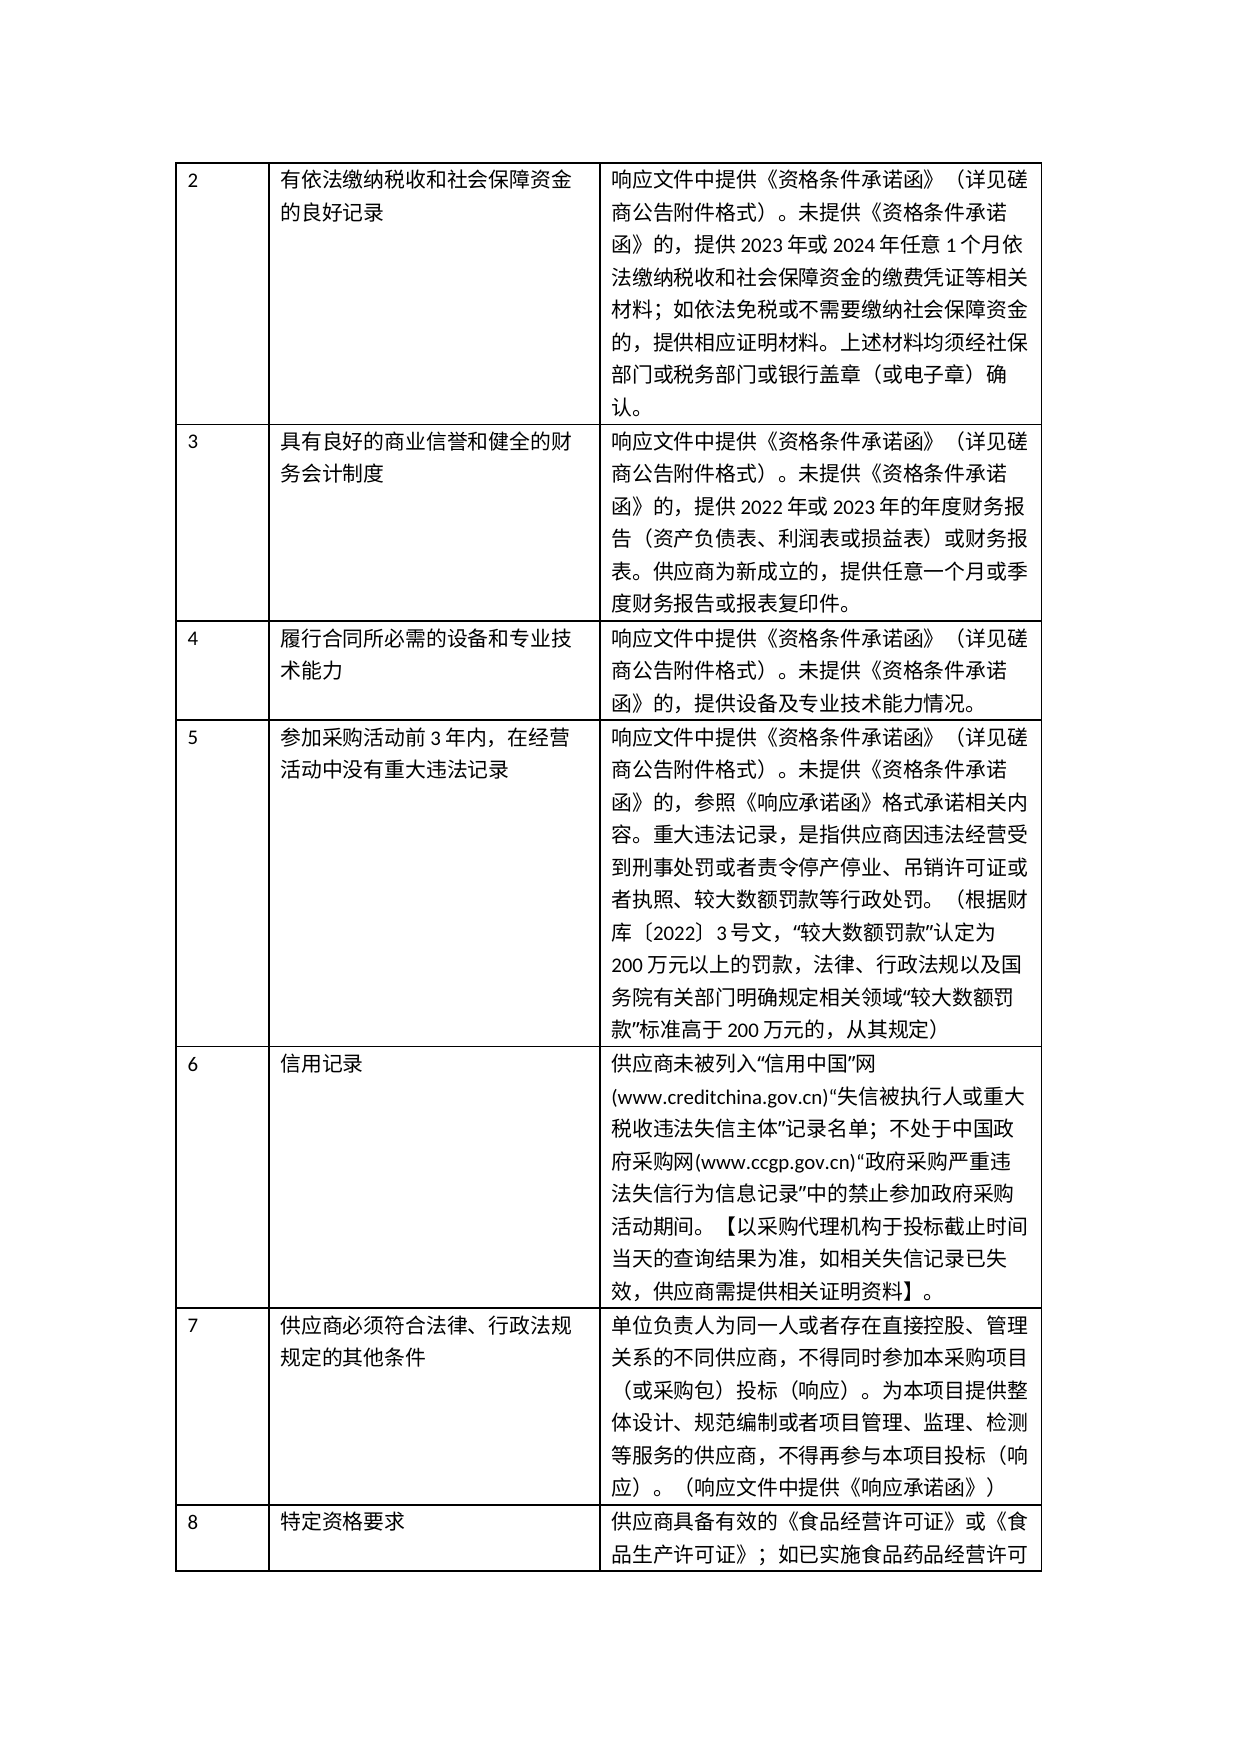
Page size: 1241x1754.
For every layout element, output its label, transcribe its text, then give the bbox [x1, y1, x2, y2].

table_cell 供应商必须符合法律、行政法规规定的其他条件 [270, 1309, 599, 1504]
table_cell 单位负责人为同一人或者存在直接控股、管理关系的不同供应商，不得同时参加本采购项目（或采购包）投标（响应）。为本项目提供整体设计、规范编制或者项目管理、监理、检测等服务的供应商，不得再参与本项目投标（响应）。（响应文件中提供《响应承诺函》） [601, 1309, 1041, 1504]
table_cell 响应文件中提供《资格条件承诺函》（详见磋商公告附件格式）。未提供《资格条件承诺函》的，提供设备及专业技术能力情况。 [601, 622, 1041, 719]
table_cell 具有良好的商业信誉和健全的财务会计制度 [270, 425, 599, 620]
table_cell 特定资格要求 [270, 1506, 599, 1570]
table_cell 供应商未被列入“信用中国”网(www.creditchina.gov.cn)“失信被执行人或重大税收违法失信主体”记录名单；不处于中国政府采购网(www.ccgp.gov.cn)“政府采购严重违法失信行为信息记录”中的禁止参加政府采购活动期间。【以采购代理机构于投标截止时间当天的查询结果为准，如相关失信记录已失效，供应商需提供相关证明资料】。 [601, 1047, 1041, 1307]
table_cell 有依法缴纳税收和社会保障资金的良好记录 [270, 164, 599, 423]
table_cell 响应文件中提供《资格条件承诺函》（详见磋商公告附件格式）。未提供《资格条件承诺函》的，提供2023年或2024年任意1个月依法缴纳税收和社会保障资金的缴费凭证等相关材料；如依法免税或不需要缴纳社会保障资金的，提供相应证明材料。上述材料均须经社保部门或税务部门或银行盖章（或电子章）确认。 [601, 164, 1041, 423]
table_cell 响应文件中提供《资格条件承诺函》（详见磋商公告附件格式）。未提供《资格条件承诺函》的，参照《响应承诺函》格式承诺相关内容。重大违法记录，是指供应商因违法经营受到刑事处罚或者责令停产停业、吊销许可证或者执照、较大数额罚款等行政处罚。（根据财库〔2022〕3号文，“较大数额罚款”认定为200万元以上的罚款，法律、行政法规以及国务院有关部门明确规定相关领域“较大数额罚款”标准高于200万元的，从其规定） [601, 721, 1041, 1046]
table_cell 履行合同所必需的设备和专业技术能力 [270, 622, 599, 719]
table_cell 2 [177, 164, 268, 423]
table_cell 响应文件中提供《资格条件承诺函》（详见磋商公告附件格式）。未提供《资格条件承诺函》的，提供2022年或2023年的年度财务报告（资产负债表、利润表或损益表）或财务报表。供应商为新成立的，提供任意一个月或季度财务报告或报表复印件。 [601, 425, 1041, 620]
table_cell 3 [177, 425, 268, 620]
table_cell 4 [177, 622, 268, 719]
table_cell 6 [177, 1047, 268, 1307]
table_cell 5 [177, 721, 268, 1046]
table_cell 7 [177, 1309, 268, 1504]
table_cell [601, 1506, 1041, 1570]
table_cell 参加采购活动前3年内，在经营活动中没有重大违法记录 [270, 721, 599, 1046]
table_cell 8 [177, 1506, 268, 1570]
table_cell 信用记录 [270, 1047, 599, 1307]
